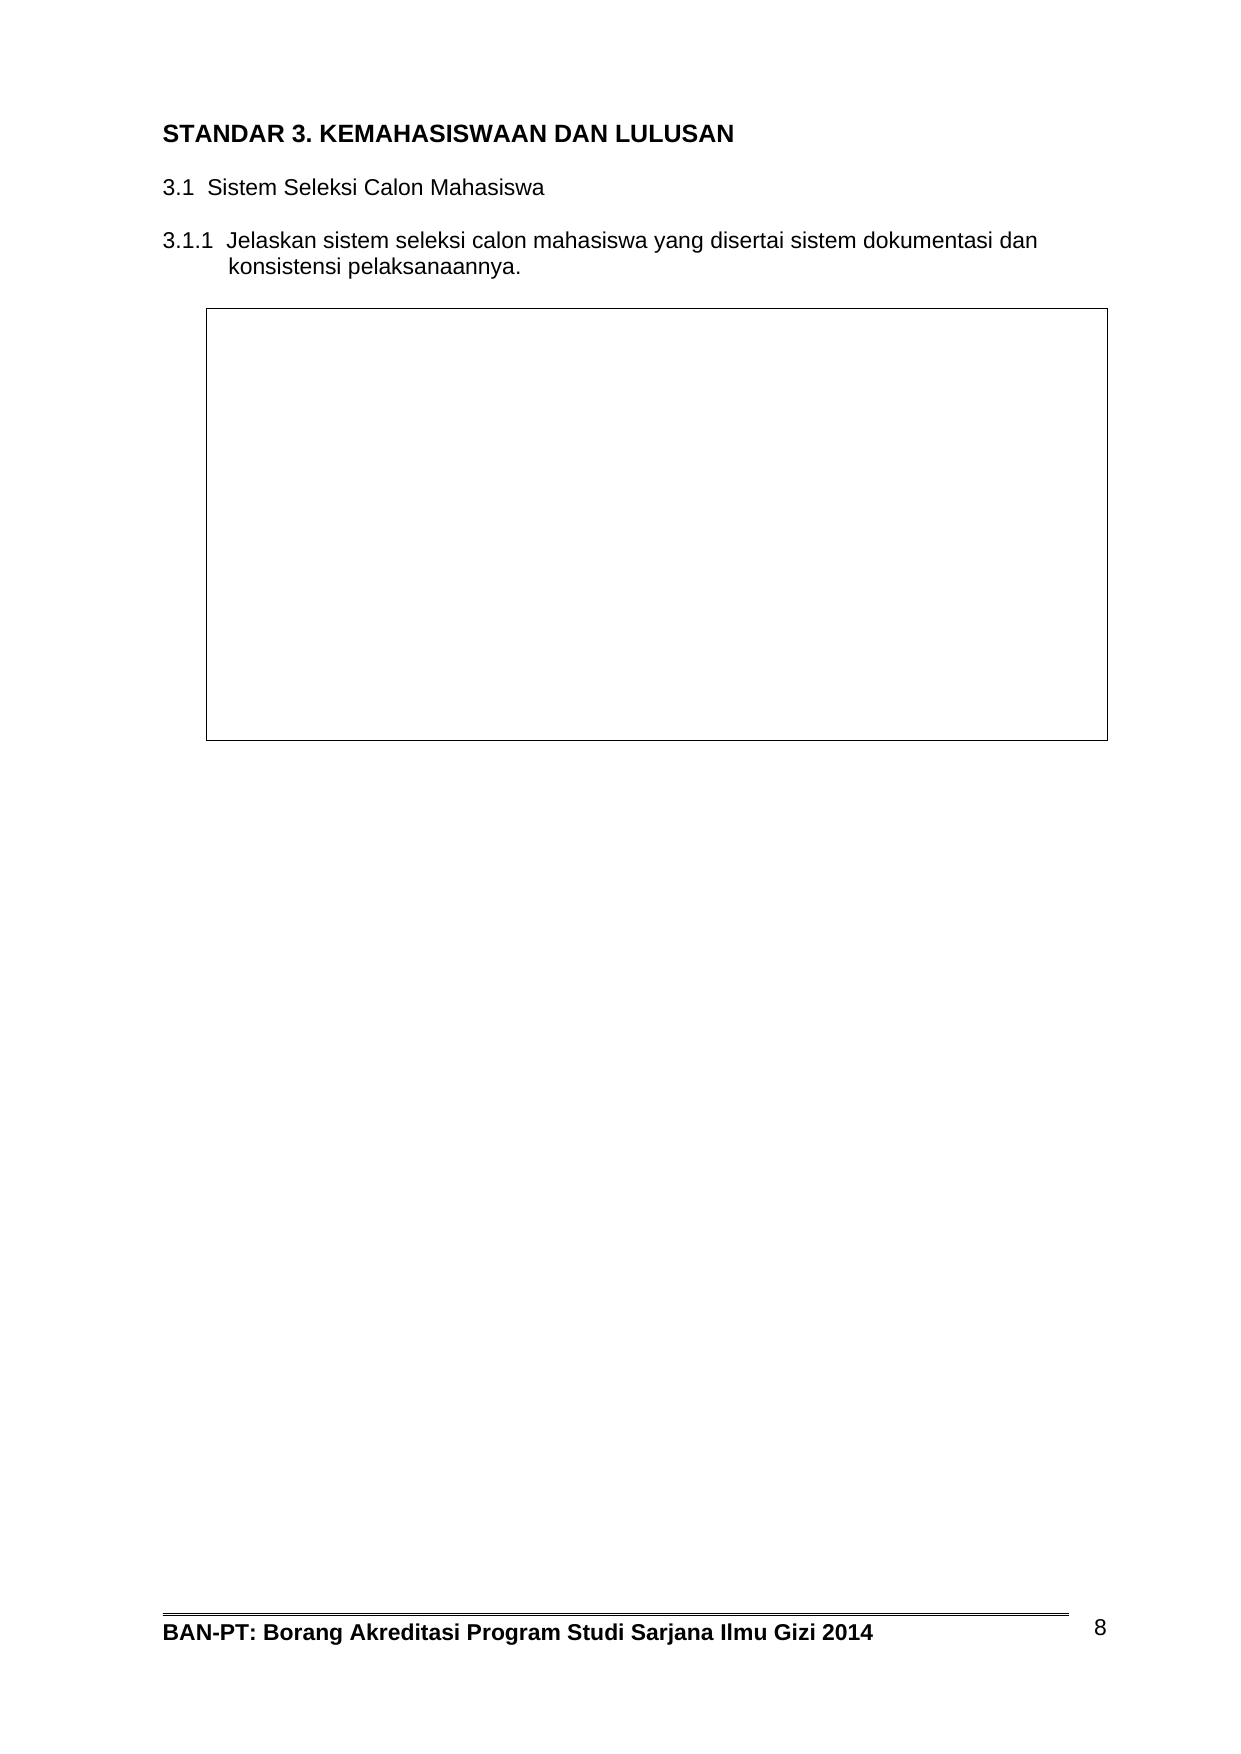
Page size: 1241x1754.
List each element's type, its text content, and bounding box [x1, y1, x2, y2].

text 3.1 Sistem Seleksi Calon Mahasiswa [162, 174, 1107, 200]
table_header [207, 309, 1107, 740]
text 3.1.1 Jelaskan sistem seleksi calon mahasiswa yang disertai sistem dokumentasi dan konsistensi pelaksanaannya. [162, 227, 1107, 279]
subtitle STANDAR 3. KEMAHASISWAAN DAN LULUSAN [162, 119, 1107, 147]
